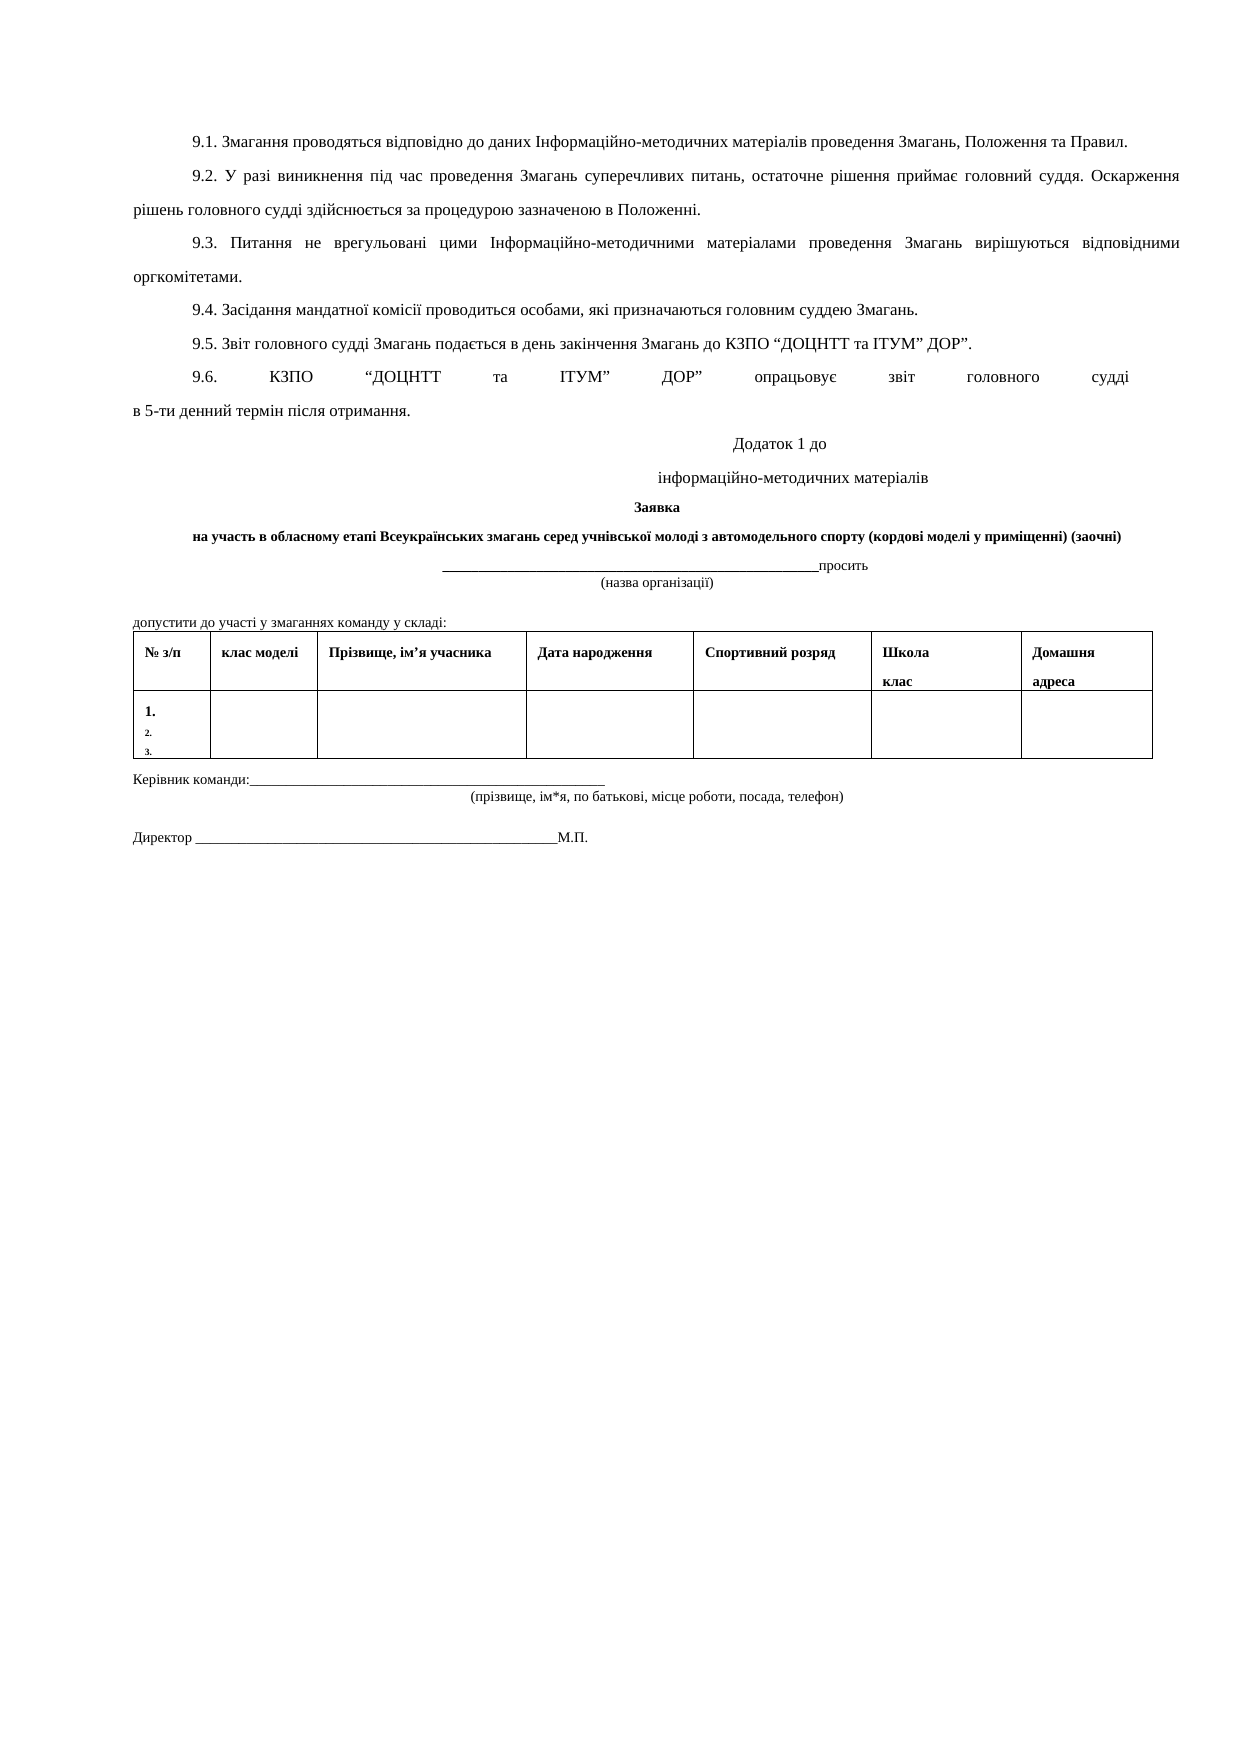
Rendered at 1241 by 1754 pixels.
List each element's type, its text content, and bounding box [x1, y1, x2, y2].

table_header Дата народження [527, 632, 693, 689]
table_header Домашня адреса [1022, 632, 1152, 689]
table_header Прізвище, ім’я учасника [318, 632, 526, 689]
table_cell [211, 691, 317, 758]
text Заявка [133, 487, 1181, 516]
text інформаційно-методичних матеріалів [582, 453, 1181, 487]
text допустити до участі у змаганнях команду у складі: [133, 602, 1181, 631]
table_header клас моделі [211, 632, 317, 689]
table_header № з/п [134, 632, 210, 689]
text Додаток 1 до [658, 420, 1181, 453]
table_cell [527, 691, 693, 758]
text 9.4. Засідання мандатної комісії проводиться особами, які призначаються головним суддею Змагань. [133, 286, 1181, 319]
text 9.3. Питання не врегульовані цими Інформаційно-методичними матеріалами проведення Змагань вирішуються відповідними оргкомітетами. [133, 219, 1181, 286]
text Директор __________________________________________________М.П. [133, 816, 1181, 845]
table_header Школа клас [872, 632, 1021, 689]
table_cell [872, 691, 1021, 758]
table_cell 1. 2. 3. [134, 691, 210, 758]
text 9.5. Звіт головного судді Змагань подається в день закінчення Змагань до КЗПО “ДОЦНТТ та ІТУМ” ДОР”. [133, 319, 1181, 353]
table_cell [1022, 691, 1152, 758]
table_header Спортивний розряд [694, 632, 871, 689]
text ____________________________________________________просить (назва організації) [133, 545, 1181, 602]
text Керівник команди:_________________________________________________ [133, 759, 1181, 788]
text 9.2. У разі виникнення під час проведення Змагань суперечливих питань, остаточне рішення приймає головний суддя. Оскарження рішень головного судді здійснюється за процедурою зазначеною в Положенні. [133, 152, 1181, 219]
text 9.6. КЗПО “ДОЦНТТ та ІТУМ” ДОР” опрацьовує звіт головного судді в 5-ти денний термін після отримання. [133, 353, 1181, 420]
text на участь в обласному етапі Всеукраїнських змагань серед учнівської молоді з автомодельного спорту (кордові моделі у приміщенні) (заочні) [133, 516, 1181, 545]
text 9.1. Змагання проводяться відповідно до даних Інформаційно-методичних матеріалів проведення Змагань, Положення та Правил. [133, 118, 1181, 152]
table_cell [694, 691, 871, 758]
table_cell [318, 691, 526, 758]
text (прізвище, ім*я, по батькові, місце роботи, посада, телефон) [133, 788, 1181, 816]
